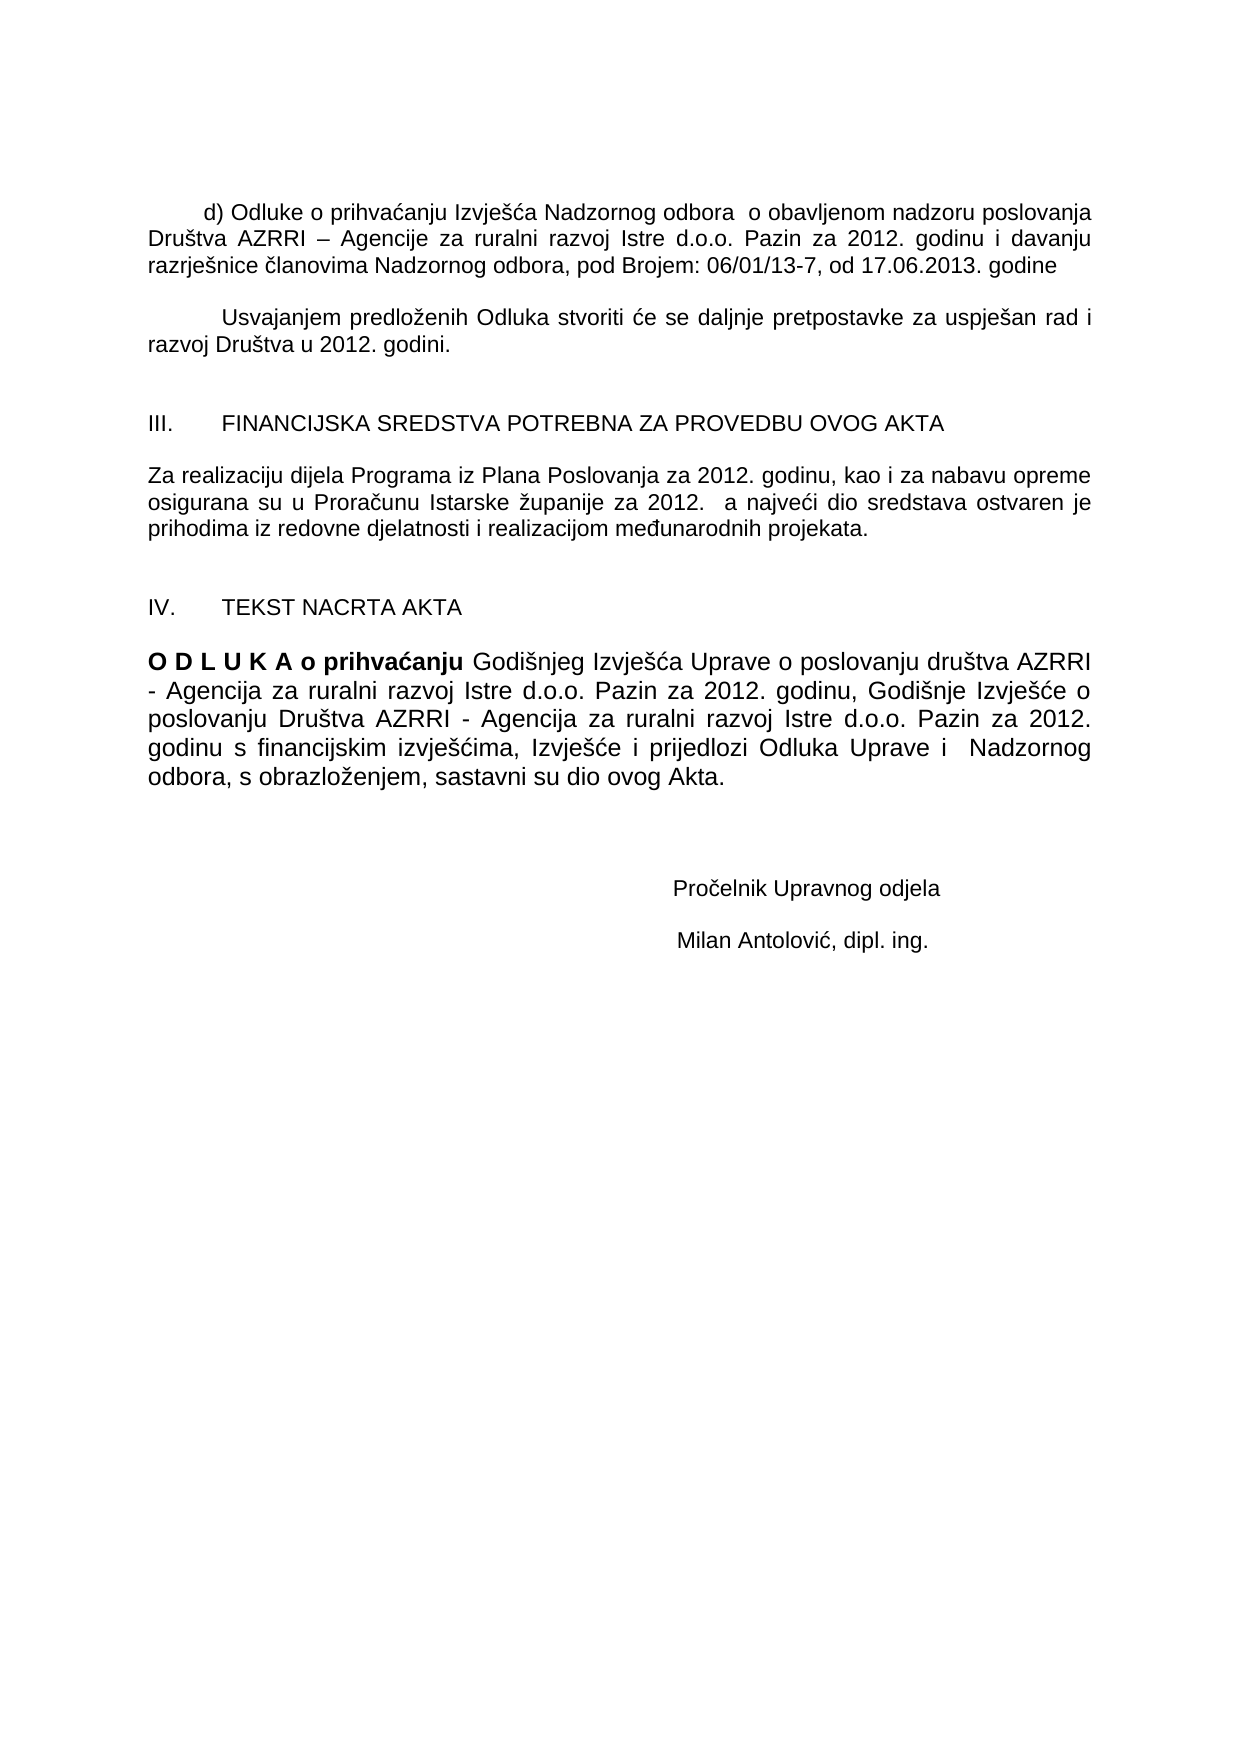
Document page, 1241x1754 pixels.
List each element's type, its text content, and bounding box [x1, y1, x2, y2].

text Milan Antolović, dipl. ing. [148, 927, 1093, 954]
text III. FINANCIJSKA SREDSTVA POTREBNA ZA PROVEDBU OVOG AKTA [148, 410, 1093, 436]
text IV. TEKST NACRTA AKTA [148, 594, 1093, 621]
text d) Odluke o prihvaćanju Izvješća Nadzornog odbora o obavljenom nadzoru poslovanja Društva AZRRI – Agencije za ruralni razvoj Istre d.o.o. Pazin za 2012. godinu i davanju razrješnice članovima Nadzornog odbora, pod Brojem: 06/01/13-7, od 17.06.2013. godine [148, 199, 1093, 278]
text Usvajanjem predloženih Odluka stvoriti će se daljnje pretpostavke za uspješan rad i razvoj Društva u 2012. godini. [148, 304, 1093, 357]
text O D L U K A o prihvaćanju Godišnjeg Izvješća Uprave o poslovanju društva - Agencija za ruralni razvoj Istre d.o. 2012. godinu, Godišnje Izvješće o poslovanju Društva - Agencija za ruralni razvoj Istre d.o. 2012. godinu s financijskim izvješćima, Izvješće i prijedlozi Odluka Uprave i Nadzornog odbora, s obrazloženjem, sastavni su dio ovog Akta. [148, 647, 1093, 791]
text Pročelnik Upravnog odjela [598, 874, 1093, 901]
text Za realizaciju dijela Programa iz Plana Poslovanja za 2012. godinu, kao i za nabavu opreme osigurana su u Proračunu Istarske županije za 2012. a najveći dio sredstava ostvaren je prihodima iz redovne djelatnosti i realizacijom međunarodnih projekata. [148, 462, 1093, 542]
